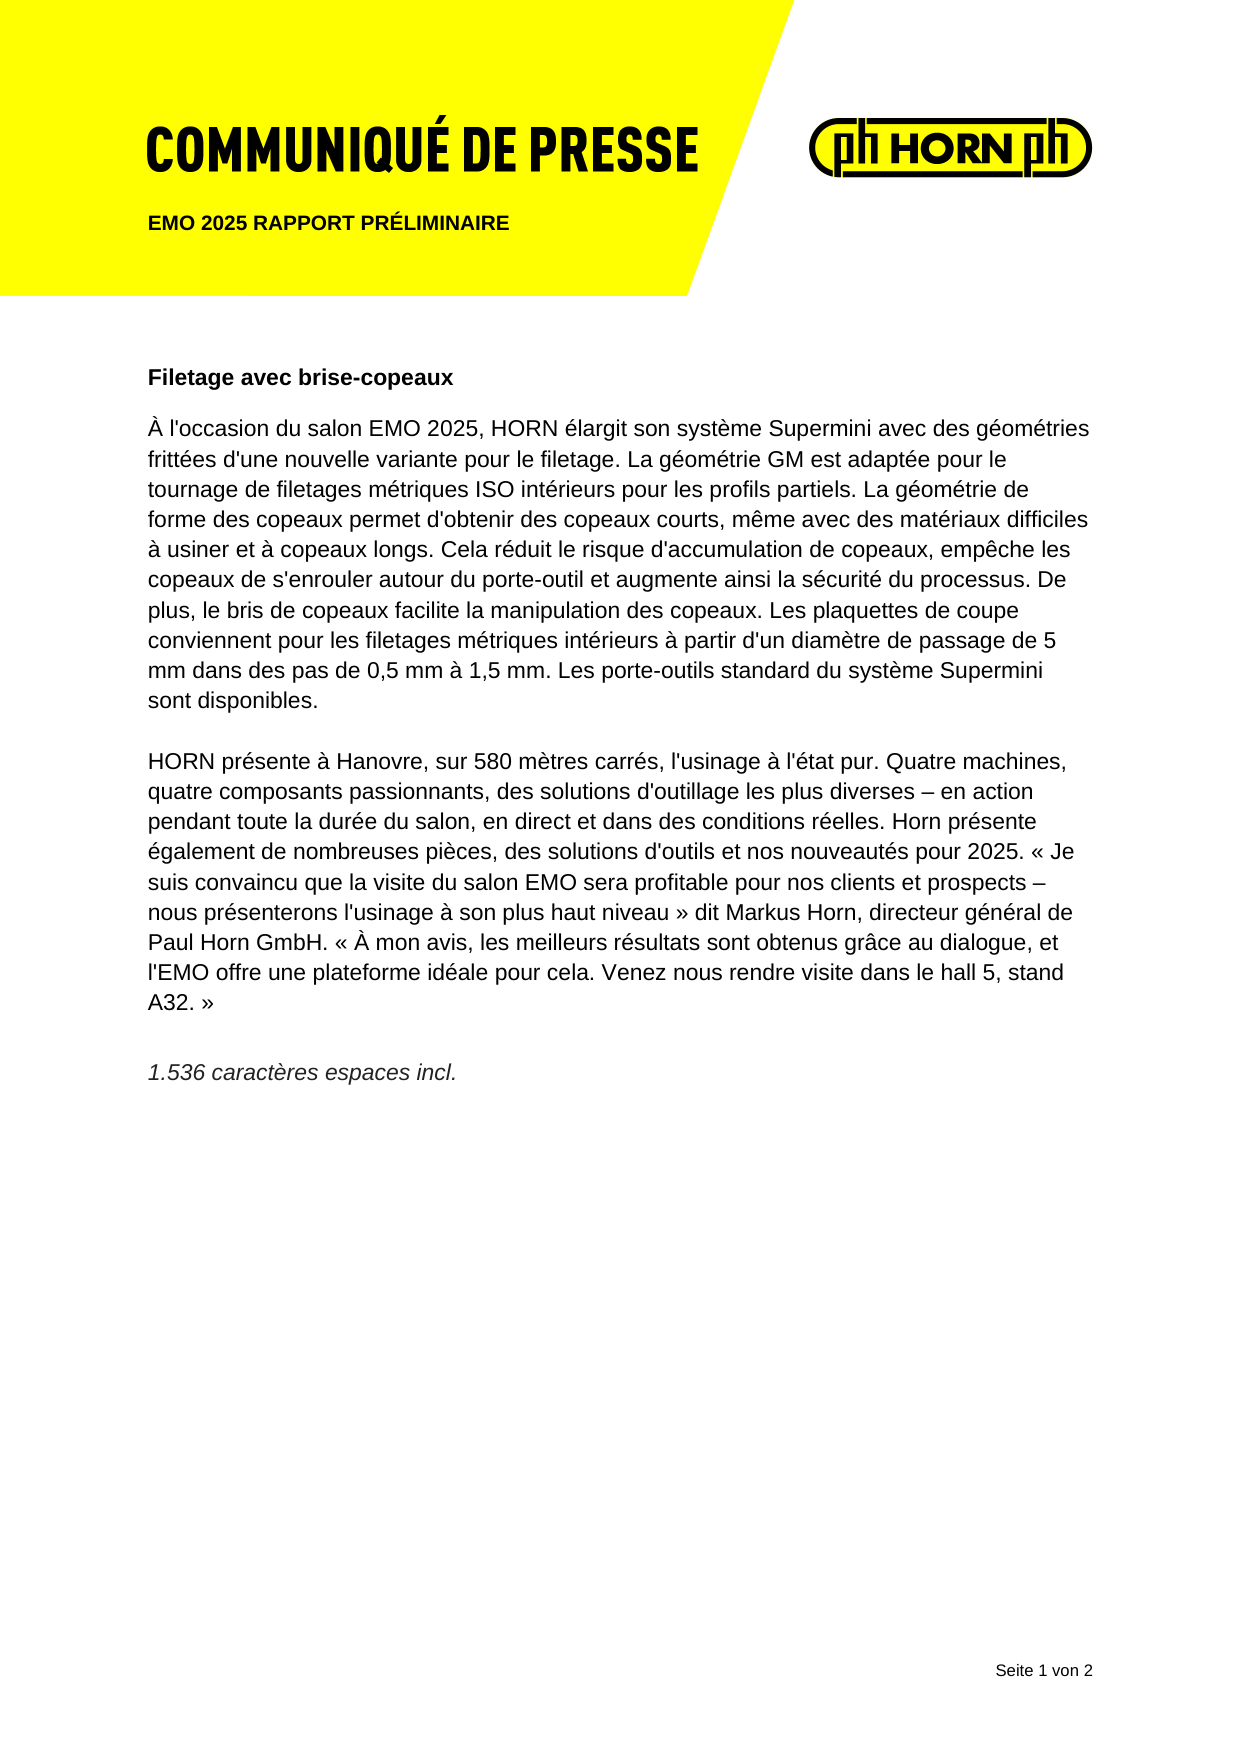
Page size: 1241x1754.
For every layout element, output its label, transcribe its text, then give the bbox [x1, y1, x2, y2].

text HORN présente à Hanovre, sur 580 mètres carrés, l'usinage à l'état pur. Quatre machines, quatre composants passionnants, des solutions d'outillage les plus diverses – en action pendant toute la durée du salon, en direct et dans des conditions réelles. Horn présente également de nombreuses pièces, des solutions d'outils et nos nouveautés pour 2025. « Je suis convaincu que la visite du salon EMO sera profitable pour nos clients et prospects – nous présenterons l'usinage à son plus haut niveau » dit Markus Horn, directeur général de Paul Horn GmbH. « À mon avis, les meilleurs résultats sont obtenus grâce au dialogue, et l'EMO offre une plateforme idéale pour cela. Venez nous rendre visite dans le hall 5, stand A32. » [148, 748, 1093, 1016]
text EMO 2025 RAPPORT PRÉLIMINAIRE [148, 211, 1093, 235]
picture [0, 0, 1239, 296]
text À l'occasion du salon EMO 2025, HORN élargit son système Supermini avec des géométries frittées d'une nouvelle variante pour le filetage. La géométrie GM est adaptée pour le tournage de filetages métriques ISO intérieurs pour les profils partiels. La géométrie de forme des copeaux permet d'obtenir des copeaux courts, même avec des matériaux difficiles à usiner et à copeaux longs. Cela réduit le risque d'accumulation de copeaux, empêche les copeaux de s'enrouler autour du porte-outil et augmente ainsi la sécurité du processus. De plus, le bris de copeaux facilite la manipulation des copeaux. Les plaquettes de coupe conviennent pour les filetages métriques intérieurs à partir d'un diamètre de passage de 5 mm dans des pas de 0,5 mm à 1,5 mm. Les porte-outils standard du système Supermini sont disponibles. [148, 415, 1093, 714]
text 1.536 caractères espaces incl. [148, 1059, 1093, 1085]
text Filetage avec brise-copeaux [148, 364, 1093, 391]
